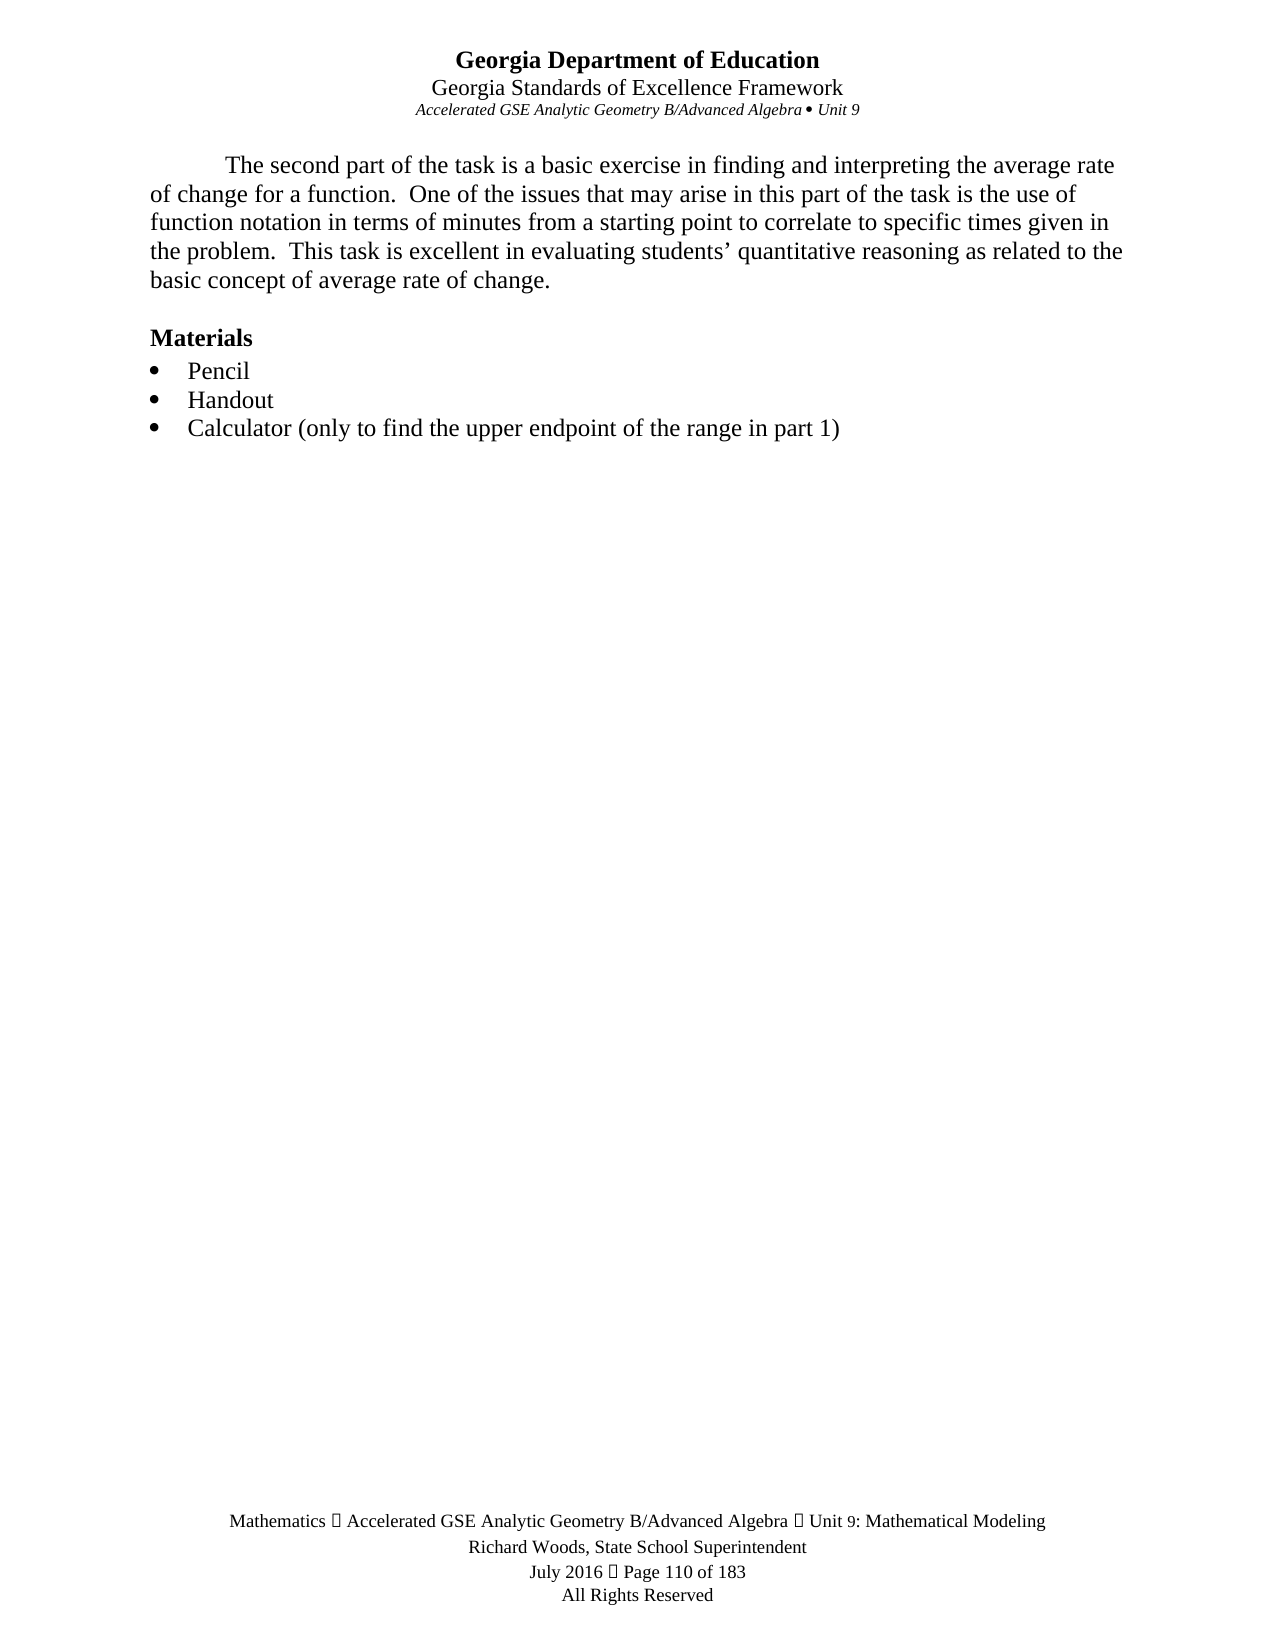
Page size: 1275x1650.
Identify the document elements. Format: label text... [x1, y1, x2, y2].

list Handout [150, 385, 1125, 413]
list Calculator (only to find the upper endpoint of the range in part 1) [150, 413, 1125, 442]
text The second part of the task is a basic exercise in finding and interpreting the average rate of change for a function. One of the issues that may arise in this part of the task is the use of function notation in terms of minutes from a starting point to correlate to specific times given in the problem. This task is excellent in evaluating students’ quantitative reasoning as related to the basic concept of average rate of change. [150, 150, 1125, 294]
text Materials [150, 323, 1125, 352]
list Pencil [150, 356, 1125, 385]
